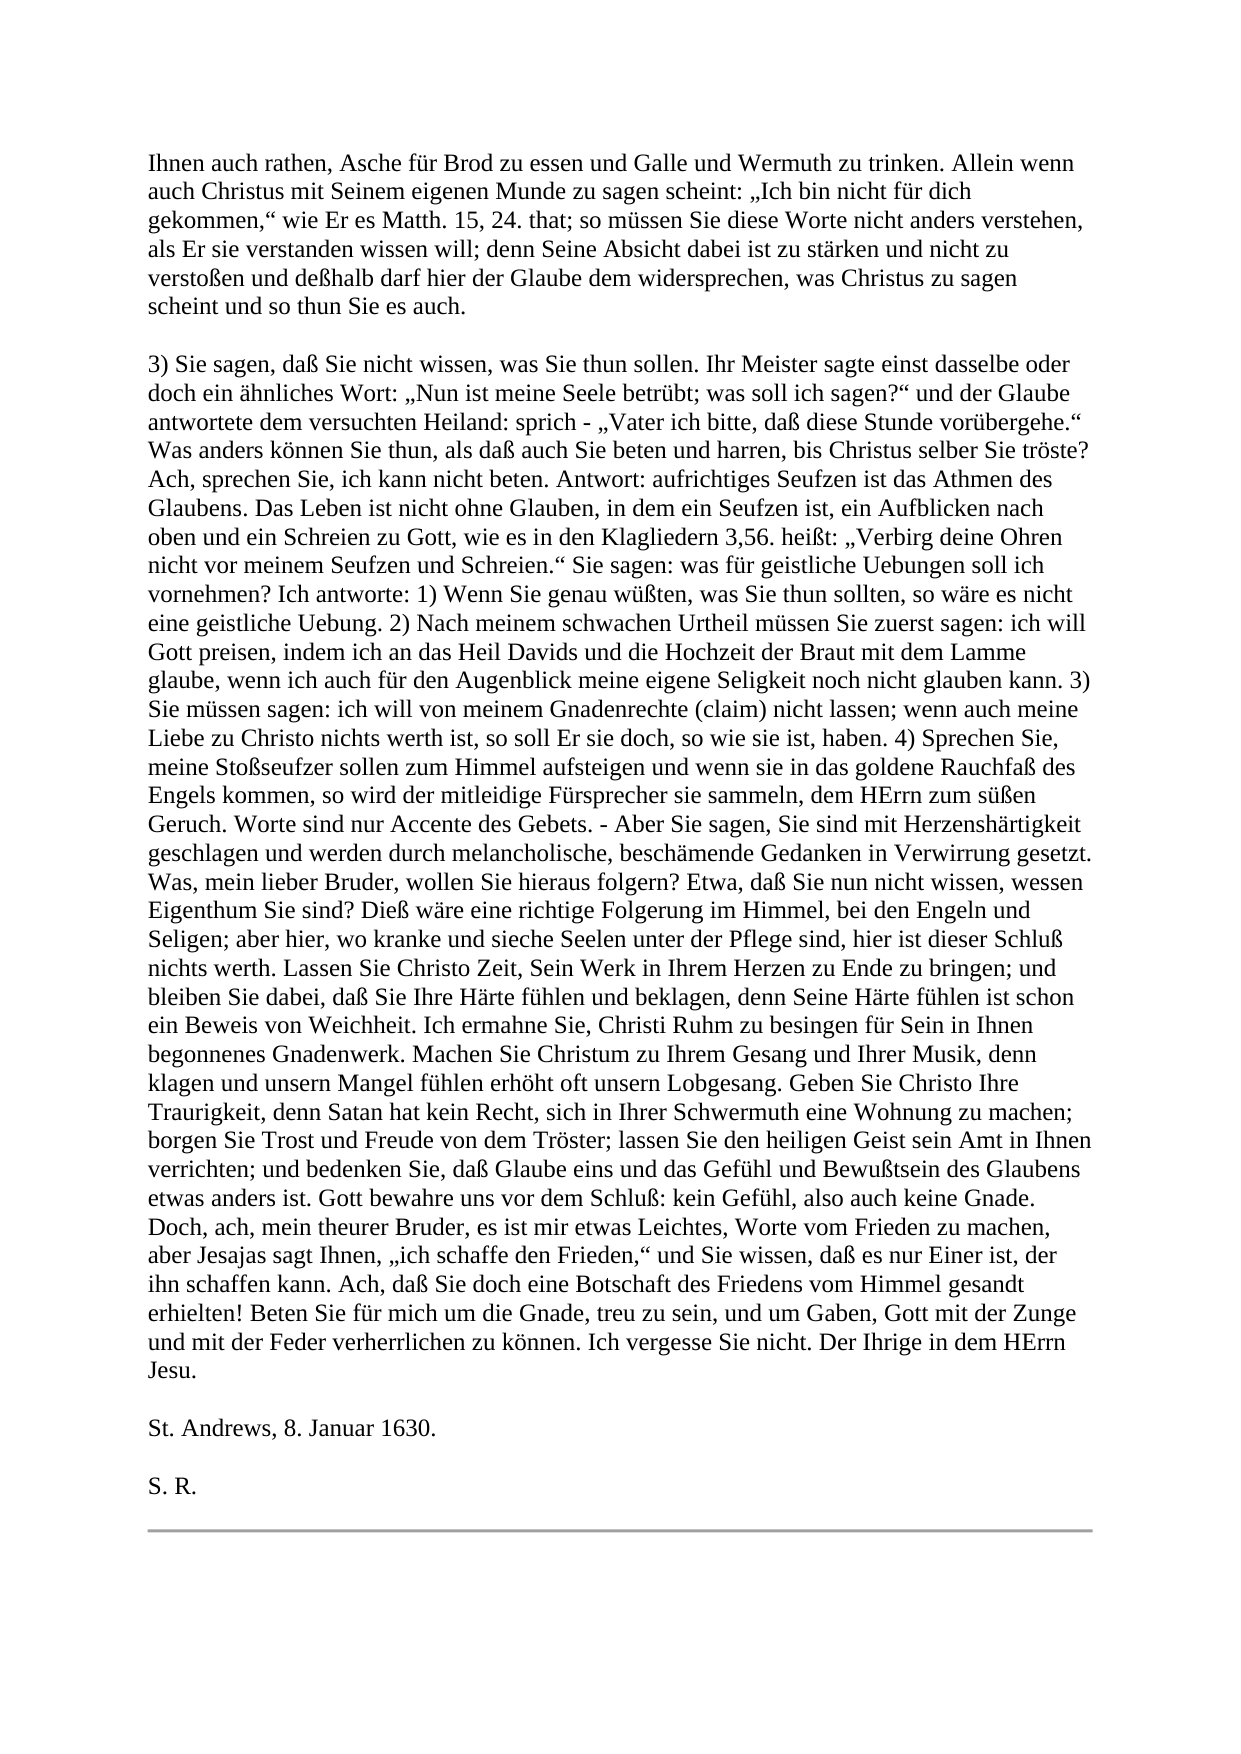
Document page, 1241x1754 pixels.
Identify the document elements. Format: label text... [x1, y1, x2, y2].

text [148, 148, 1093, 320]
text 3) Sie sagen, daß Sie nicht wissen, was Sie thun sollen. Ihr Meister sagte einst dasselbe oder doch ein ähnliches Wort: „Nun ist meine Seele betrübt; was soll ich sagen?“ und der Glaube antwortete dem versuchten Heiland: sprich - „Vater ich bitte, daß diese Stunde vorübergehe.“ Was anders können Sie thun, als daß auch Sie beten und harren, bis Christus selber Sie tröste? Ach, sprechen Sie, ich kann nicht beten. Antwort: aufrichtiges Seufzen ist das Athmen des Glaubens. Das Leben ist nicht ohne Glauben, in dem ein Seufzen ist, ein Aufblicken nach oben und ein Schreien zu Gott, wie es in den Klagliedern 3,56. heißt: „Verbirg deine Ohren nicht vor meinem Seufzen und Schreien.“ Sie sagen: was für geistliche Uebungen soll ich vornehmen? Ich antworte: 1) Wenn Sie genau wüßten, was Sie thun sollten, so wäre es nicht eine geistliche Uebung. 2) Nach meinem schwachen Urtheil müssen Sie zuerst sagen: ich will Gott preisen, indem ich an das Heil Davids und die Hochzeit der Braut mit dem Lamme glaube, wenn ich auch für den Augenblick meine eigene Seligkeit noch nicht glauben kann. 3) Sie müssen sagen: ich will von meinem Gnadenrechte (claim) nicht lassen; wenn auch meine Liebe zu Christo nichts werth ist, so soll Er sie doch, so wie sie ist, haben. 4) Sprechen Sie, meine Stoßseufzer sollen zum Himmel aufsteigen und wenn sie in das goldene Rauchfaß des Engels kommen, so wird der mitleidige Fürsprecher sie sammeln, dem HErrn zum süßen Geruch. Worte sind nur Accente des Gebets. - Aber Sie sagen, Sie sind mit Herzenshärtigkeit geschlagen und werden durch melancholische, beschämende Gedanken in Verwirrung gesetzt. Was, mein lieber Bruder, wollen Sie hieraus folgern? Etwa, daß Sie nun nicht wissen, wessen Eigenthum Sie sind? Dieß wäre eine richtige Folgerung im Himmel, bei den Engeln und Seligen; aber hier, wo kranke und sieche Seelen unter der Pflege sind, hier ist dieser Schluß nichts werth. Lassen Sie Christo Zeit, Sein Werk in Ihrem Herzen zu Ende zu bringen; und bleiben Sie dabei, daß Sie Ihre Härte fühlen und beklagen, denn Seine Härte fühlen ist schon ein Beweis von Weichheit. Ich ermahne Sie, Christi Ruhm zu besingen für Sein in Ihnen begonnenes Gnadenwerk. Machen Sie Christum zu Ihrem Gesang und Ihrer Musik, denn klagen und unsern Mangel fühlen erhöht oft unsern Lobgesang. Geben Sie Christo Ihre Traurigkeit, denn Satan hat kein Recht, sich in Ihrer Schwermuth eine Wohnung zu machen; borgen Sie Trost und Freude von dem Tröster; lassen Sie den heiligen Geist sein Amt in Ihnen verrichten; und bedenken Sie, daß Glaube eins und das Gefühl und Bewußtsein des Glaubens etwas anders ist. Gott bewahre uns vor dem Schluß: kein Gefühl, also auch keine Gnade. Doch, ach, mein theurer Bruder, es ist mir etwas Leichtes, Worte vom Frieden zu machen, aber Jesajas sagt Ihnen, „ich schaffe den Frieden,“ und Sie wissen, daß es nur Einer ist, der ihn schaffen kann. Ach, daß Sie doch eine Botschaft des Friedens vom Himmel gesandt erhielten! Beten Sie für mich um die Gnade, treu zu sein, und um Gaben, Gott mit der Zunge und mit der Feder verherrlichen zu können. Ich vergesse Sie nicht. Der Ihrige in dem HErrn Jesu. [148, 349, 1093, 1384]
text S. R. [148, 1471, 1093, 1500]
text St. Andrews, 8. Januar 1630. [148, 1413, 1093, 1442]
